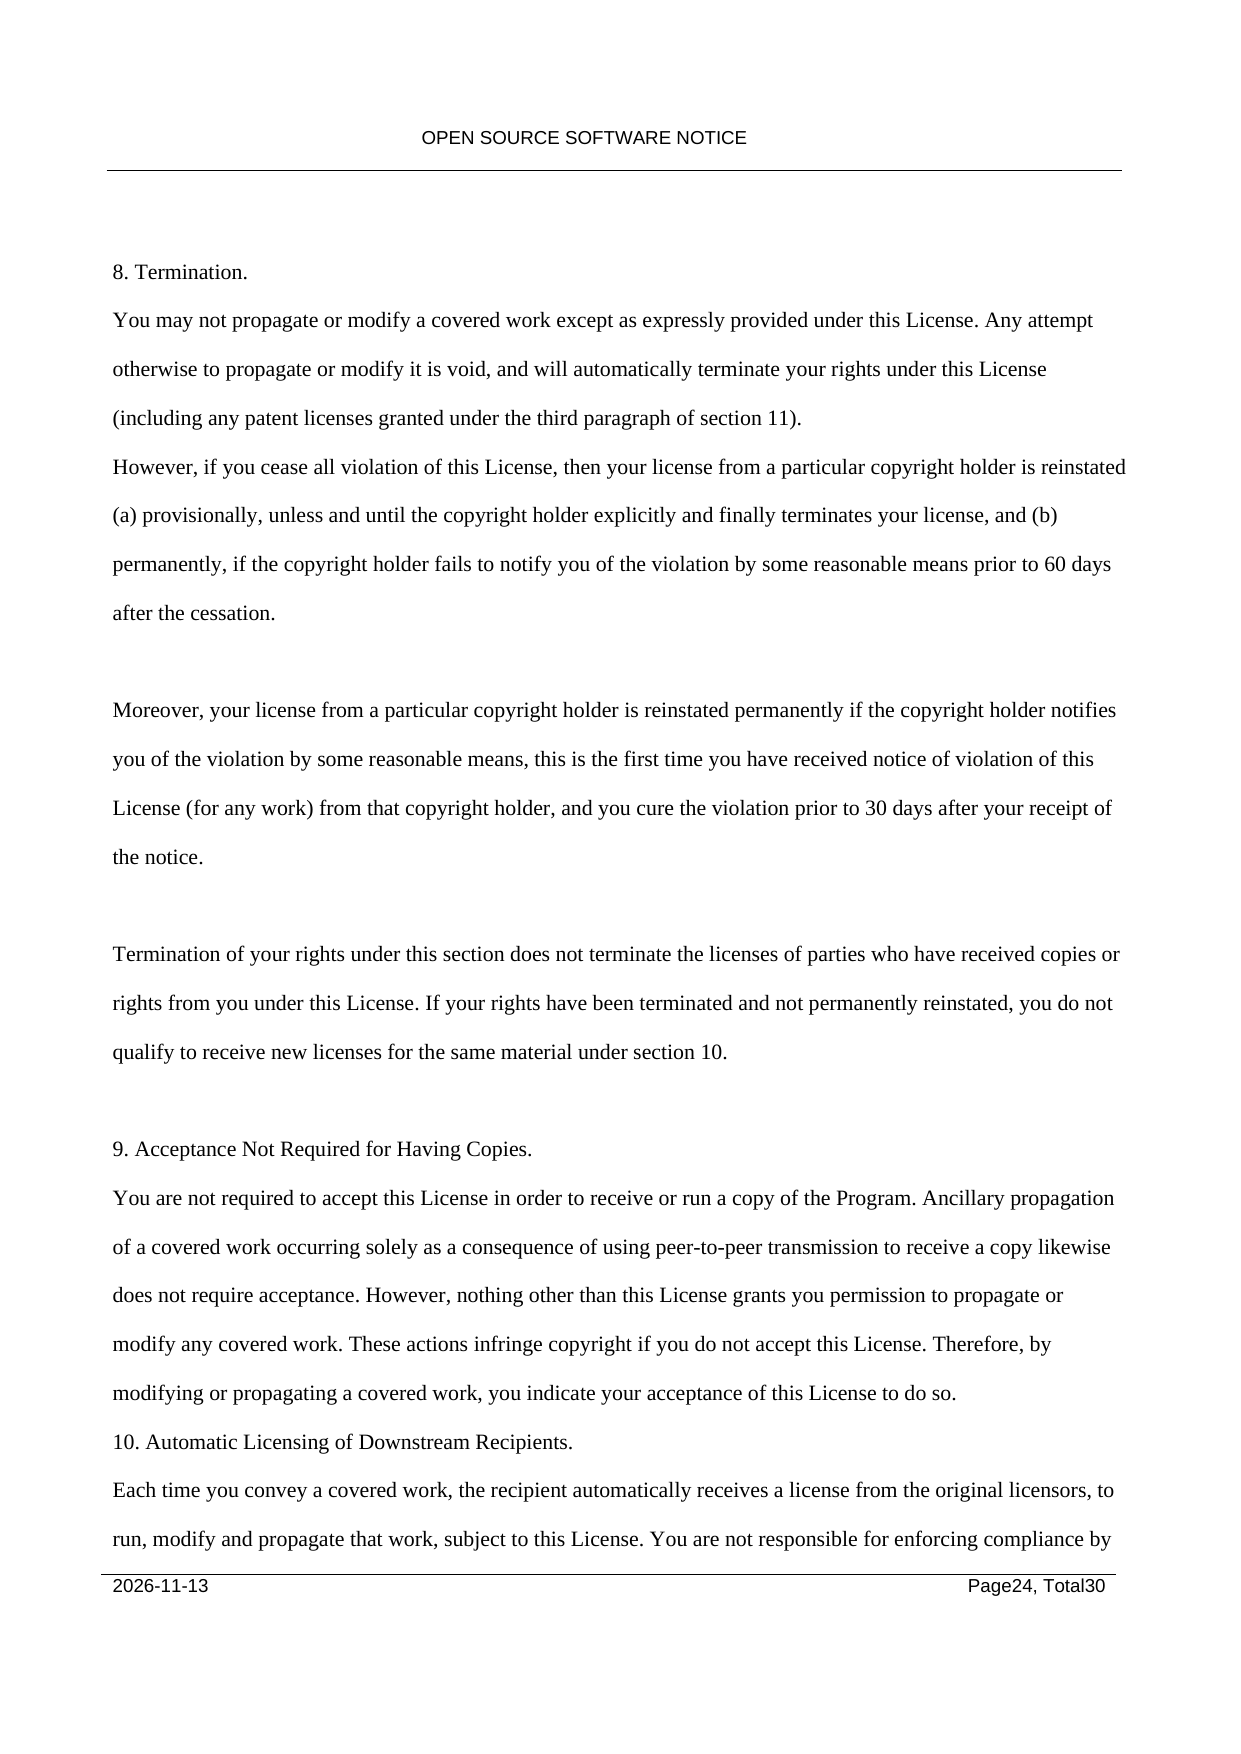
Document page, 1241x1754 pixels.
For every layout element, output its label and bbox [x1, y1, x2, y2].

text [112, 206, 1128, 1555]
